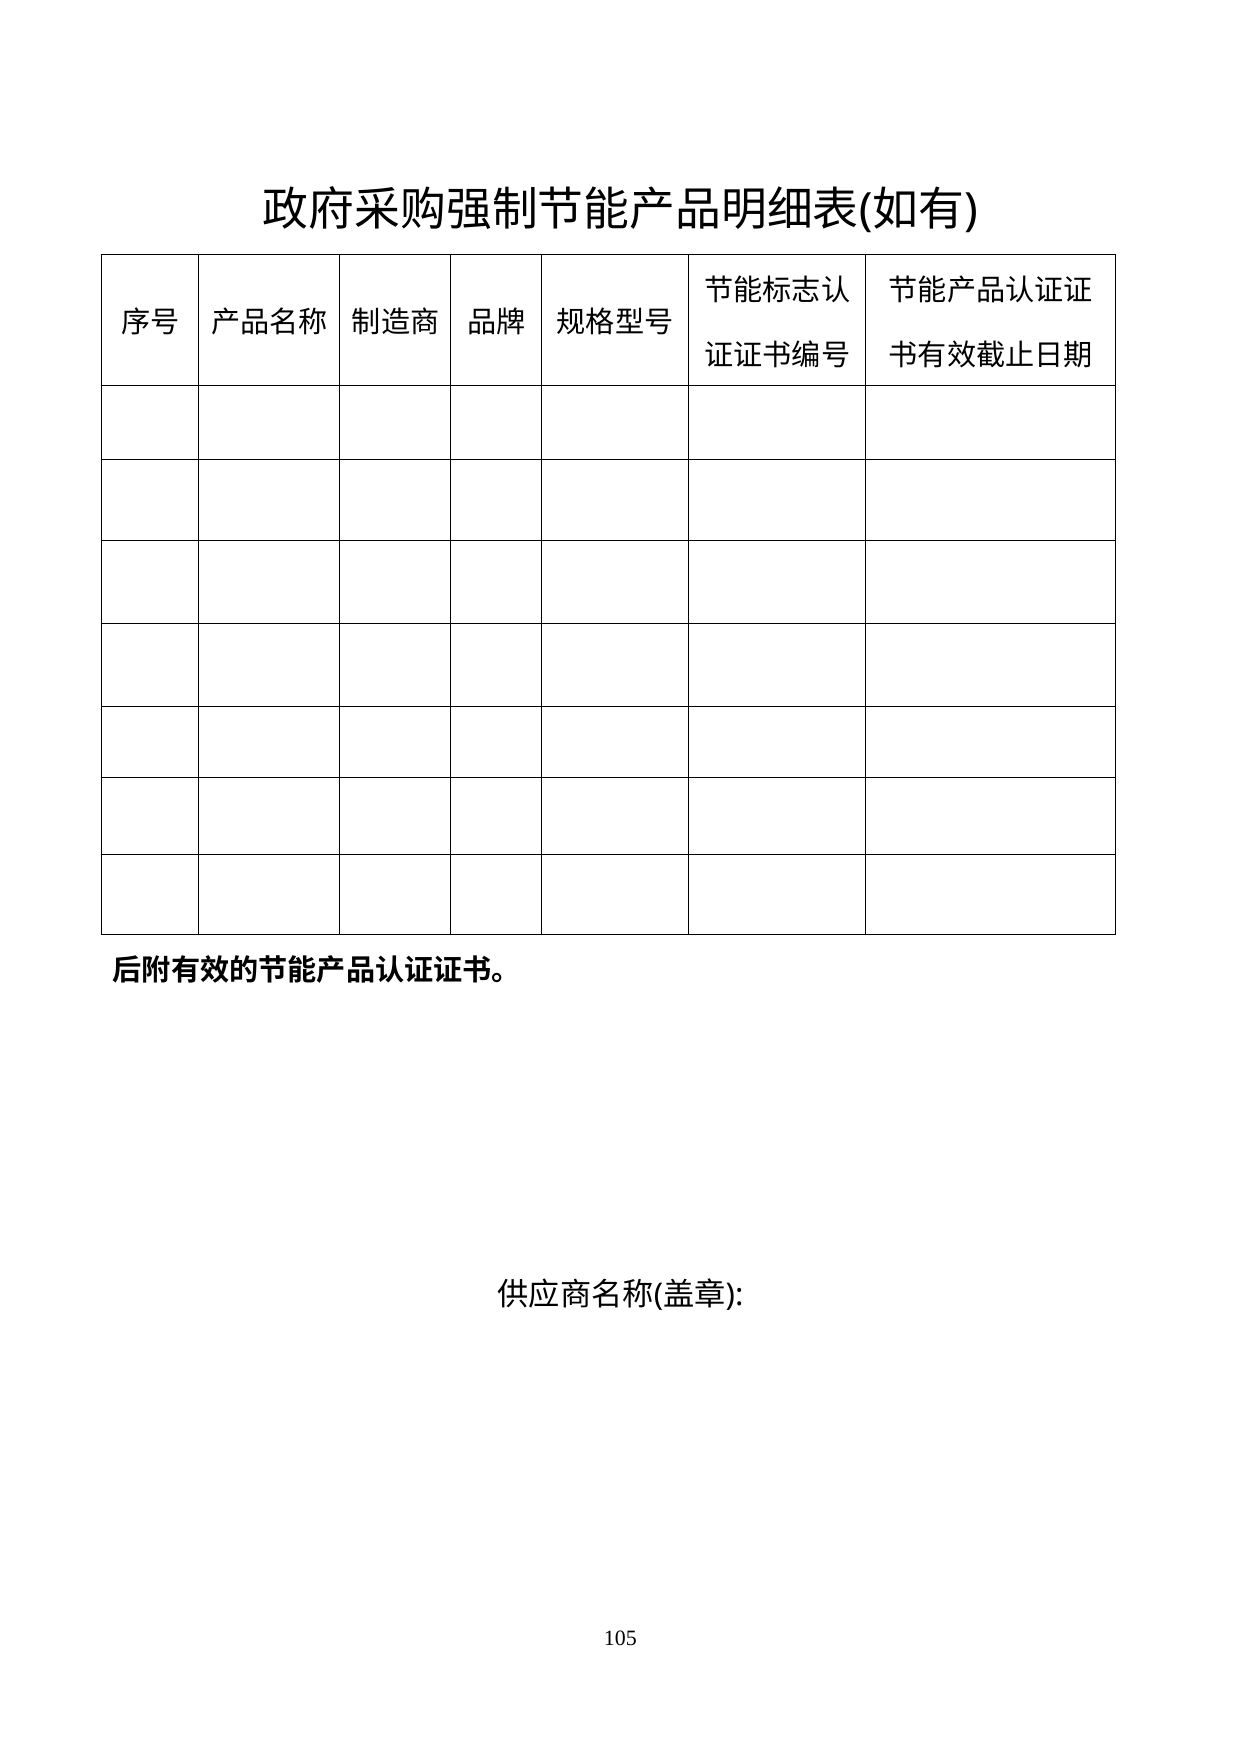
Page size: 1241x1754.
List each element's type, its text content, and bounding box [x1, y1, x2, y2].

table_cell [542, 460, 688, 539]
text 政府采购强制节能产品明细表(如有) [112, 156, 1128, 254]
table_cell [689, 707, 865, 777]
table_cell [102, 460, 198, 539]
table_cell [451, 624, 541, 706]
table_cell [542, 624, 688, 706]
table_cell [199, 778, 339, 854]
table_cell [689, 460, 865, 539]
table_cell [866, 386, 1115, 459]
table_cell [451, 855, 541, 934]
table_cell [866, 541, 1115, 622]
table_cell [340, 541, 450, 622]
table_cell [340, 778, 450, 854]
table_cell [199, 460, 339, 539]
table_cell [340, 624, 450, 706]
table_cell [866, 624, 1115, 706]
table_cell [689, 778, 865, 854]
table_header 制造商 [340, 255, 450, 385]
table_cell [340, 707, 450, 777]
table_cell [199, 855, 339, 934]
table_cell [866, 707, 1115, 777]
text 后附有效的节能产品认证证书。 [112, 935, 1128, 1000]
table_cell [451, 778, 541, 854]
table_cell [199, 624, 339, 706]
table_cell [689, 541, 865, 622]
table_cell [102, 778, 198, 854]
table_cell [340, 460, 450, 539]
table_cell [689, 624, 865, 706]
table_cell [340, 855, 450, 934]
table_header 规格型号 [542, 255, 688, 385]
table_cell [102, 707, 198, 777]
table_cell [866, 460, 1115, 539]
table_cell [689, 855, 865, 934]
table_cell [451, 460, 541, 539]
table_cell [102, 624, 198, 706]
table_header 节能标志认证证书编号 [689, 255, 865, 385]
table_cell [199, 386, 339, 459]
table_cell [199, 541, 339, 622]
table_cell [340, 386, 450, 459]
table_cell [689, 386, 865, 459]
table_cell [102, 541, 198, 622]
table_cell [542, 855, 688, 934]
table_cell [866, 778, 1115, 854]
table_cell [102, 855, 198, 934]
table_cell [451, 707, 541, 777]
table_cell [451, 541, 541, 622]
table_cell [866, 855, 1115, 934]
table_cell [542, 778, 688, 854]
text 供应商名称(盖章): [112, 1260, 1128, 1325]
table_header 产品名称 [199, 255, 339, 385]
table_cell [451, 386, 541, 459]
table_cell [542, 386, 688, 459]
table_header 序号 [102, 255, 198, 385]
table_cell [542, 707, 688, 777]
table_cell [102, 386, 198, 459]
table_cell [199, 707, 339, 777]
table_header 品牌 [451, 255, 541, 385]
table_cell [542, 541, 688, 622]
table_header 节能产品认证证书有效截止日期 [866, 255, 1115, 385]
